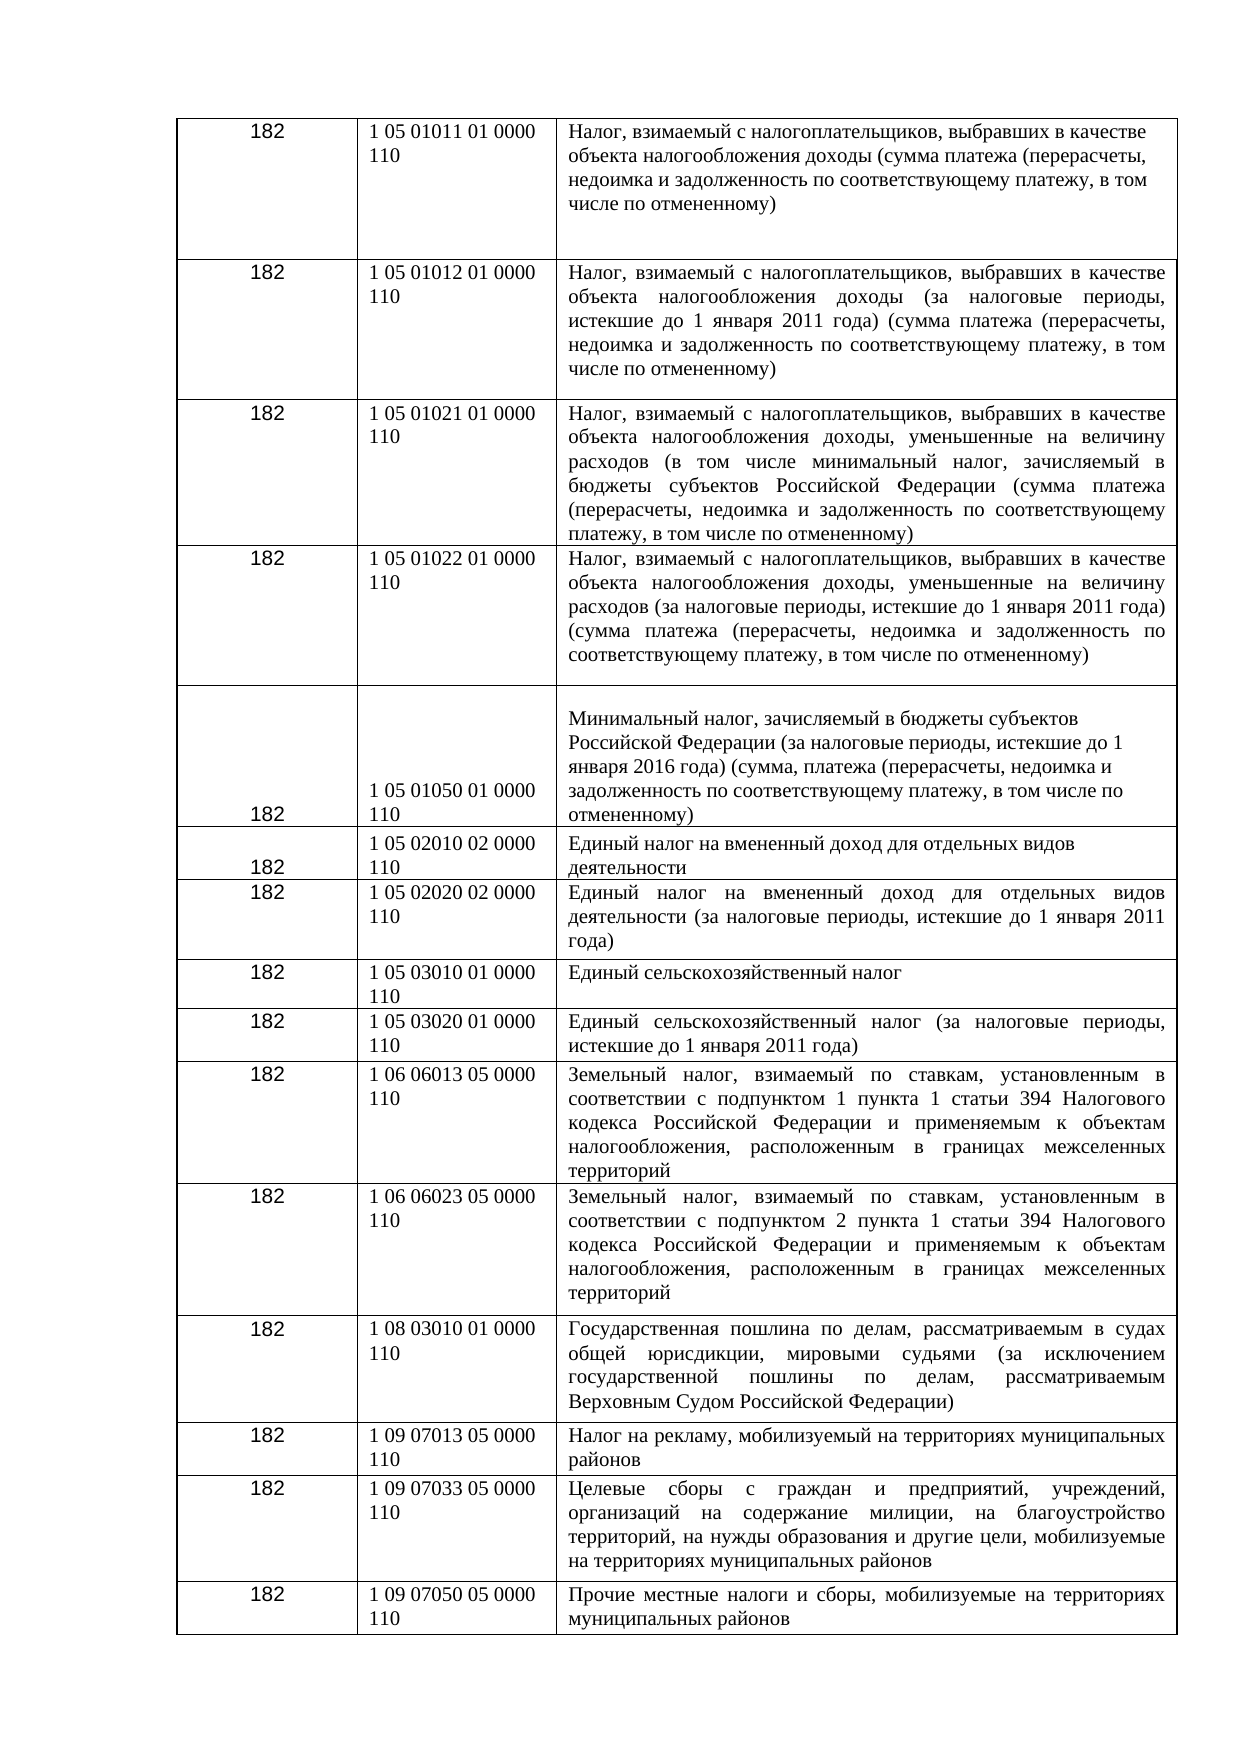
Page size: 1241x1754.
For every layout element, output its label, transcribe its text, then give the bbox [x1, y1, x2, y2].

table_cell 182 [178, 1009, 357, 1061]
table_cell Земельный налог, взимаемый по ставкам, установленным в соответствии с подпунктом 2 пункта 1 статьи 394 Налогового кодекса Российской Федерации и применяемым к объектам налогообложения, расположенным в границах межселенных территорий [557, 1184, 1176, 1315]
table_cell 1 08 03010 01 0000 110 [358, 1316, 556, 1422]
table_cell 1 05 01012 01 0000 110 [358, 260, 556, 399]
table_cell Налог, взимаемый с налогоплательщиков, выбравших в качестве объекта налогообложения доходы, уменьшенные на величину расходов (в том числе минимальный налог, зачисляемый в бюджеты субъектов Российской Федерации (сумма платежа (перерасчеты, недоимка и задолженность по соответствующему платежу, в том числе по отмененному) [557, 400, 1176, 545]
table_cell Государственная пошлина по делам, рассматриваемым в судах общей юрисдикции, мировыми судьями (за исключением государственной пошлины по делам, рассматриваемым Верховным Судом Российской Федерации) [557, 1316, 1176, 1422]
table_cell 182 [178, 260, 357, 399]
table_cell Налог на рекламу, мобилизуемый на территориях муниципальных районов [557, 1423, 1176, 1475]
table_cell 1 05 01022 01 0000 110 [358, 546, 556, 685]
table_cell 182 [178, 1423, 357, 1475]
table_cell Налог, взимаемый с налогоплательщиков, выбравших в качестве объекта налогообложения доходы (сумма платежа (перерасчеты, недоимка и задолженность по соответствующему платежу, в том числе по отмененному) [557, 119, 1177, 259]
table_cell 182 [178, 400, 357, 545]
table_cell Целевые сборы с граждан и предприятий, учреждений, организаций на содержание милиции, на благоустройство территорий, на нужды образования и другие цели, мобилизуемые на территориях муниципальных районов [557, 1476, 1176, 1581]
table_cell 1 05 01050 01 0000 110 [358, 686, 556, 826]
table_cell 182 [178, 1062, 357, 1182]
table_cell 1 09 07050 05 0000 110 [358, 1582, 556, 1634]
table_cell 1 09 07033 05 0000 110 [358, 1476, 556, 1581]
table_cell 1 09 07013 05 0000 110 [358, 1423, 556, 1475]
table_cell 182 [178, 119, 357, 259]
table_cell 1 06 06013 05 0000 110 [358, 1062, 556, 1182]
table_cell 182 [178, 880, 357, 959]
table_cell 1 05 02010 02 0000 110 [358, 827, 556, 879]
table_cell Единый налог на вмененный доход для отдельных видов деятельности [557, 827, 1176, 879]
table_cell 182 [178, 1476, 357, 1581]
table_cell 182 [178, 1316, 357, 1422]
table_cell 1 05 01011 01 0000 110 [358, 119, 556, 259]
table_cell Налог, взимаемый с налогоплательщиков, выбравших в качестве объекта налогообложения доходы (за налоговые периоды, истекшие до 1 января 2011 года) (сумма платежа (перерасчеты, недоимка и задолженность по соответствующему платежу, в том числе по отмененному) [557, 260, 1176, 399]
table_cell 1 05 03010 01 0000 110 [358, 960, 556, 1008]
table_cell 182 [178, 960, 357, 1008]
table_cell 182 [178, 686, 357, 826]
table_cell Земельный налог, взимаемый по ставкам, установленным в соответствии с подпунктом 1 пункта 1 статьи 394 Налогового кодекса Российской Федерации и применяемым к объектам налогообложения, расположенным в границах межселенных территорий [557, 1062, 1176, 1182]
table_cell Единый сельскохозяйственный налог (за налоговые периоды, истекшие до 1 января 2011 года) [557, 1009, 1176, 1061]
table_cell 182 [178, 1184, 357, 1315]
table_cell Налог, взимаемый с налогоплательщиков, выбравших в качестве объекта налогообложения доходы, уменьшенные на величину расходов (за налоговые периоды, истекшие до 1 января 2011 года) (сумма платежа (перерасчеты, недоимка и задолженность по соответствующему платежу, в том числе по отмененному) [557, 546, 1176, 685]
table_cell Прочие местные налоги и сборы, мобилизуемые на территориях муниципальных районов [557, 1582, 1176, 1634]
table_cell 182 [178, 1582, 357, 1634]
table_cell Единый сельскохозяйственный налог [557, 960, 1176, 1008]
table_cell 1 05 03020 01 0000 110 [358, 1009, 556, 1061]
table_cell 182 [178, 827, 357, 879]
table_cell 1 05 01021 01 0000 110 [358, 400, 556, 545]
table_cell Минимальный налог, зачисляемый в бюджеты субъектов Российской Федерации (за налоговые периоды, истекшие до 1 января 2016 года) (сумма, платежа (перерасчеты, недоимка и задолженность по соответствующему платежу, в том числе по отмененному) [557, 686, 1176, 826]
table_cell 1 05 02020 02 0000 110 [358, 880, 556, 959]
table_cell 182 [178, 546, 357, 685]
table_cell Единый налог на вмененный доход для отдельных видов деятельности (за налоговые периоды, истекшие до 1 января 2011 года) [557, 880, 1176, 959]
table_cell 1 06 06023 05 0000 110 [358, 1184, 556, 1315]
